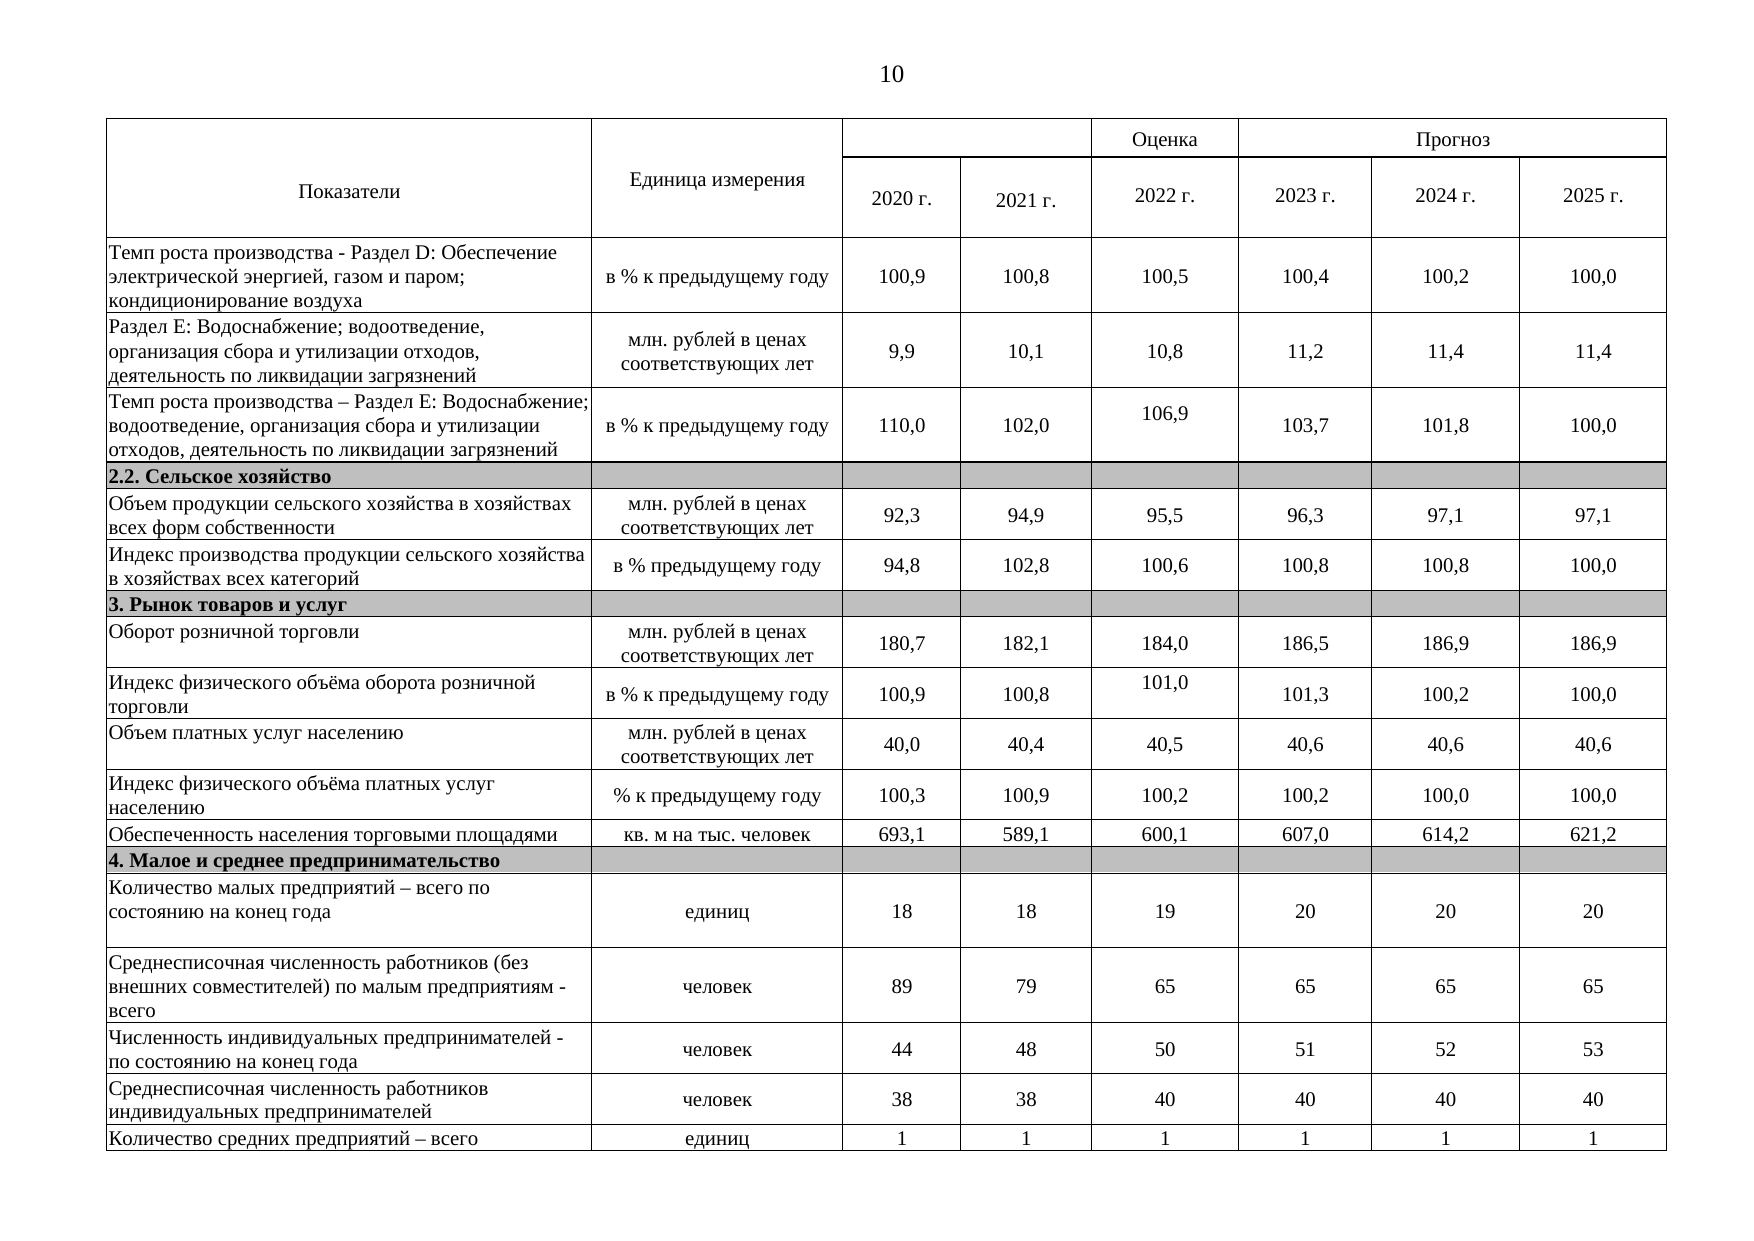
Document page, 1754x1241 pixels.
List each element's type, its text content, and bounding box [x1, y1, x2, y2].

table_cell 1 [1092, 1125, 1238, 1150]
table_cell 92,3 [843, 489, 960, 539]
table_cell Темп роста производства - Раздел D: Обеспечение электрической энергией, газом и паром; кондиционирование воздуха [107, 238, 591, 312]
table_cell кв. м на тыс. человек [592, 820, 842, 846]
table_cell 20 [1372, 874, 1519, 947]
table_cell [592, 847, 842, 872]
table_cell 1 [1520, 1125, 1666, 1150]
table_cell [1239, 591, 1371, 616]
table_cell % к предыдущему году [592, 770, 842, 819]
table_cell [961, 847, 1091, 872]
table_cell [843, 463, 960, 488]
table_cell 101,3 [1239, 668, 1371, 718]
table_cell 50 [1092, 1023, 1238, 1073]
table_cell Среднесписочная численность работников (без внешних совместителей) по малым предприятиям - всего [107, 948, 591, 1022]
table_cell [592, 591, 842, 616]
table_cell 89 [843, 948, 960, 1022]
table_cell [1239, 847, 1371, 872]
table_cell 182,1 [961, 617, 1091, 667]
table_cell 110,0 [843, 388, 960, 461]
table_cell 589,1 [961, 820, 1091, 846]
table_cell Объем платных услуг населению [107, 719, 591, 768]
table_cell 96,3 [1239, 489, 1371, 539]
table_cell 40,6 [1372, 719, 1519, 768]
table_cell 100,9 [843, 668, 960, 718]
table_header Оценка [1092, 119, 1238, 156]
table_cell 1 [961, 1125, 1091, 1150]
table_cell 2023 г. [1239, 158, 1371, 237]
table_cell 94,8 [843, 540, 960, 589]
table_cell 106,9 [1092, 388, 1238, 461]
table_cell 18 [961, 874, 1091, 947]
table_cell 40,0 [843, 719, 960, 768]
table_cell млн. рублей в ценах соответствующих лет [592, 719, 842, 768]
table_cell 1 [843, 1125, 960, 1150]
table_cell [843, 847, 960, 872]
table_cell млн. рублей в ценах соответствующих лет [592, 313, 842, 387]
table_cell 100,0 [1520, 770, 1666, 819]
table_cell 52 [1372, 1023, 1519, 1073]
table_cell Количество малых предприятий – всего по состоянию на конец года [107, 874, 591, 947]
table_cell 40,6 [1239, 719, 1371, 768]
table_cell 621,2 [1520, 820, 1666, 846]
table_cell 40,5 [1092, 719, 1238, 768]
table_cell 10,8 [1092, 313, 1238, 387]
table_cell 102,8 [961, 540, 1091, 589]
table_cell 10,1 [961, 313, 1091, 387]
table_cell единиц [592, 1125, 842, 1150]
table_cell млн. рублей в ценах соответствующих лет [592, 617, 842, 667]
table_cell Индекс физического объёма платных услуг населению [107, 770, 591, 819]
table_cell человек [592, 1074, 842, 1123]
table_cell 101,0 [1092, 668, 1238, 718]
table_cell в % к предыдущему году [592, 668, 842, 718]
table_cell [1372, 591, 1519, 616]
table_cell [592, 463, 842, 488]
table_cell млн. рублей в ценах соответствующих лет [592, 489, 842, 539]
table_cell 9,9 [843, 313, 960, 387]
table_cell 2.2. Сельское хозяйство [107, 463, 591, 488]
table_cell в % к предыдущему году [592, 388, 842, 461]
table_cell 20 [1520, 874, 1666, 947]
table_cell 44 [843, 1023, 960, 1073]
table_cell [1520, 591, 1666, 616]
table_cell 100,6 [1092, 540, 1238, 589]
table_cell [961, 591, 1091, 616]
table_cell 38 [843, 1074, 960, 1123]
table_cell в % предыдущему году [592, 540, 842, 589]
table_cell [1372, 463, 1519, 488]
table_cell 100,0 [1520, 668, 1666, 718]
table_cell 100,9 [843, 238, 960, 312]
table_cell 607,0 [1239, 820, 1371, 846]
table_cell Темп роста производства – Раздел E: Водоснабжение; водоотведение, организация сбора и утилизации отходов, деятельность по ликвидации загрязнений [107, 388, 591, 461]
table_cell 40 [1092, 1074, 1238, 1123]
table_cell 180,7 [843, 617, 960, 667]
table_cell 18 [843, 874, 960, 947]
table_cell 100,8 [1372, 540, 1519, 589]
table_cell Индекс физического объёма оборота розничной торговли [107, 668, 591, 718]
table_cell 186,9 [1372, 617, 1519, 667]
table_header Единица измерения [592, 119, 842, 237]
table_cell 1 [1239, 1125, 1371, 1150]
table_cell 53 [1520, 1023, 1666, 1073]
table_cell 2021 г. [961, 158, 1091, 237]
table_cell 100,4 [1239, 238, 1371, 312]
table_cell 11,4 [1520, 313, 1666, 387]
table_cell 600,1 [1092, 820, 1238, 846]
table_cell 97,1 [1520, 489, 1666, 539]
table_cell 100,2 [1372, 238, 1519, 312]
table_cell 100,8 [1239, 540, 1371, 589]
table_cell 184,0 [1092, 617, 1238, 667]
table_cell 40,6 [1520, 719, 1666, 768]
table_cell 4. Малое и среднее предпринимательство [107, 847, 591, 872]
table_cell 65 [1239, 948, 1371, 1022]
table_cell человек [592, 948, 842, 1022]
table_header [843, 119, 1091, 156]
table_header Прогноз [1239, 119, 1666, 156]
table_cell 2025 г. [1520, 158, 1666, 237]
table_cell 65 [1092, 948, 1238, 1022]
table_cell 100,0 [1520, 540, 1666, 589]
table_cell 103,7 [1239, 388, 1371, 461]
table_cell 65 [1520, 948, 1666, 1022]
table_cell Объем продукции сельского хозяйства в хозяйствах всех форм собственности [107, 489, 591, 539]
table_cell человек [592, 1023, 842, 1073]
table_cell 95,5 [1092, 489, 1238, 539]
table_cell 40,4 [961, 719, 1091, 768]
table_cell 100,2 [1239, 770, 1371, 819]
table_cell 101,8 [1372, 388, 1519, 461]
table_cell 100,0 [1520, 388, 1666, 461]
table_cell 102,0 [961, 388, 1091, 461]
table_cell 100,2 [1372, 668, 1519, 718]
table_cell в % к предыдущему году [592, 238, 842, 312]
table_cell 100,0 [1372, 770, 1519, 819]
table_cell 186,9 [1520, 617, 1666, 667]
table_cell 40 [1520, 1074, 1666, 1123]
table_cell 100,3 [843, 770, 960, 819]
table_cell 2024 г. [1372, 158, 1519, 237]
table_cell 79 [961, 948, 1091, 1022]
table_cell [1520, 463, 1666, 488]
table_cell 100,2 [1092, 770, 1238, 819]
table_cell Обеспеченность населения торговыми площадями [107, 820, 591, 846]
table_cell 1 [1372, 1125, 1519, 1150]
table_cell 2020 г. [843, 158, 960, 237]
table_cell 48 [961, 1023, 1091, 1073]
table_cell Оборот розничной торговли [107, 617, 591, 667]
table_cell 3. Рынок товаров и услуг [107, 591, 591, 616]
table_cell 100,0 [1520, 238, 1666, 312]
table_cell [843, 591, 960, 616]
table_cell Раздел E: Водоснабжение; водоотведение, организация сбора и утилизации отходов, деятельность по ликвидации загрязнений [107, 313, 591, 387]
table_cell [1520, 847, 1666, 872]
table_cell 11,2 [1239, 313, 1371, 387]
table_cell [1092, 591, 1238, 616]
table_cell Индекс производства продукции сельского хозяйства в хозяйствах всех категорий [107, 540, 591, 589]
table_cell Количество средних предприятий – всего [107, 1125, 591, 1150]
table_cell 100,8 [961, 238, 1091, 312]
table_cell 40 [1239, 1074, 1371, 1123]
table_cell единиц [592, 874, 842, 947]
table_header Показатели [107, 119, 591, 237]
table_cell Среднесписочная численность работников индивидуальных предпринимателей [107, 1074, 591, 1123]
table_cell 94,9 [961, 489, 1091, 539]
table_cell 100,8 [961, 668, 1091, 718]
table_cell 100,9 [961, 770, 1091, 819]
table_cell 65 [1372, 948, 1519, 1022]
table_cell 97,1 [1372, 489, 1519, 539]
table_cell 2022 г. [1092, 158, 1238, 237]
table_cell 614,2 [1372, 820, 1519, 846]
table_cell 38 [961, 1074, 1091, 1123]
table_cell [1092, 847, 1238, 872]
table_cell 693,1 [843, 820, 960, 846]
table_cell 186,5 [1239, 617, 1371, 667]
table_cell 20 [1239, 874, 1371, 947]
table_cell [1239, 463, 1371, 488]
table_cell 19 [1092, 874, 1238, 947]
table_cell Численность индивидуальных предпринимателей - по состоянию на конец года [107, 1023, 591, 1073]
table_cell 40 [1372, 1074, 1519, 1123]
table_cell 100,5 [1092, 238, 1238, 312]
table_cell 11,4 [1372, 313, 1519, 387]
table_cell [961, 463, 1091, 488]
table_cell 51 [1239, 1023, 1371, 1073]
table_cell [1372, 847, 1519, 872]
table_cell [1092, 463, 1238, 488]
